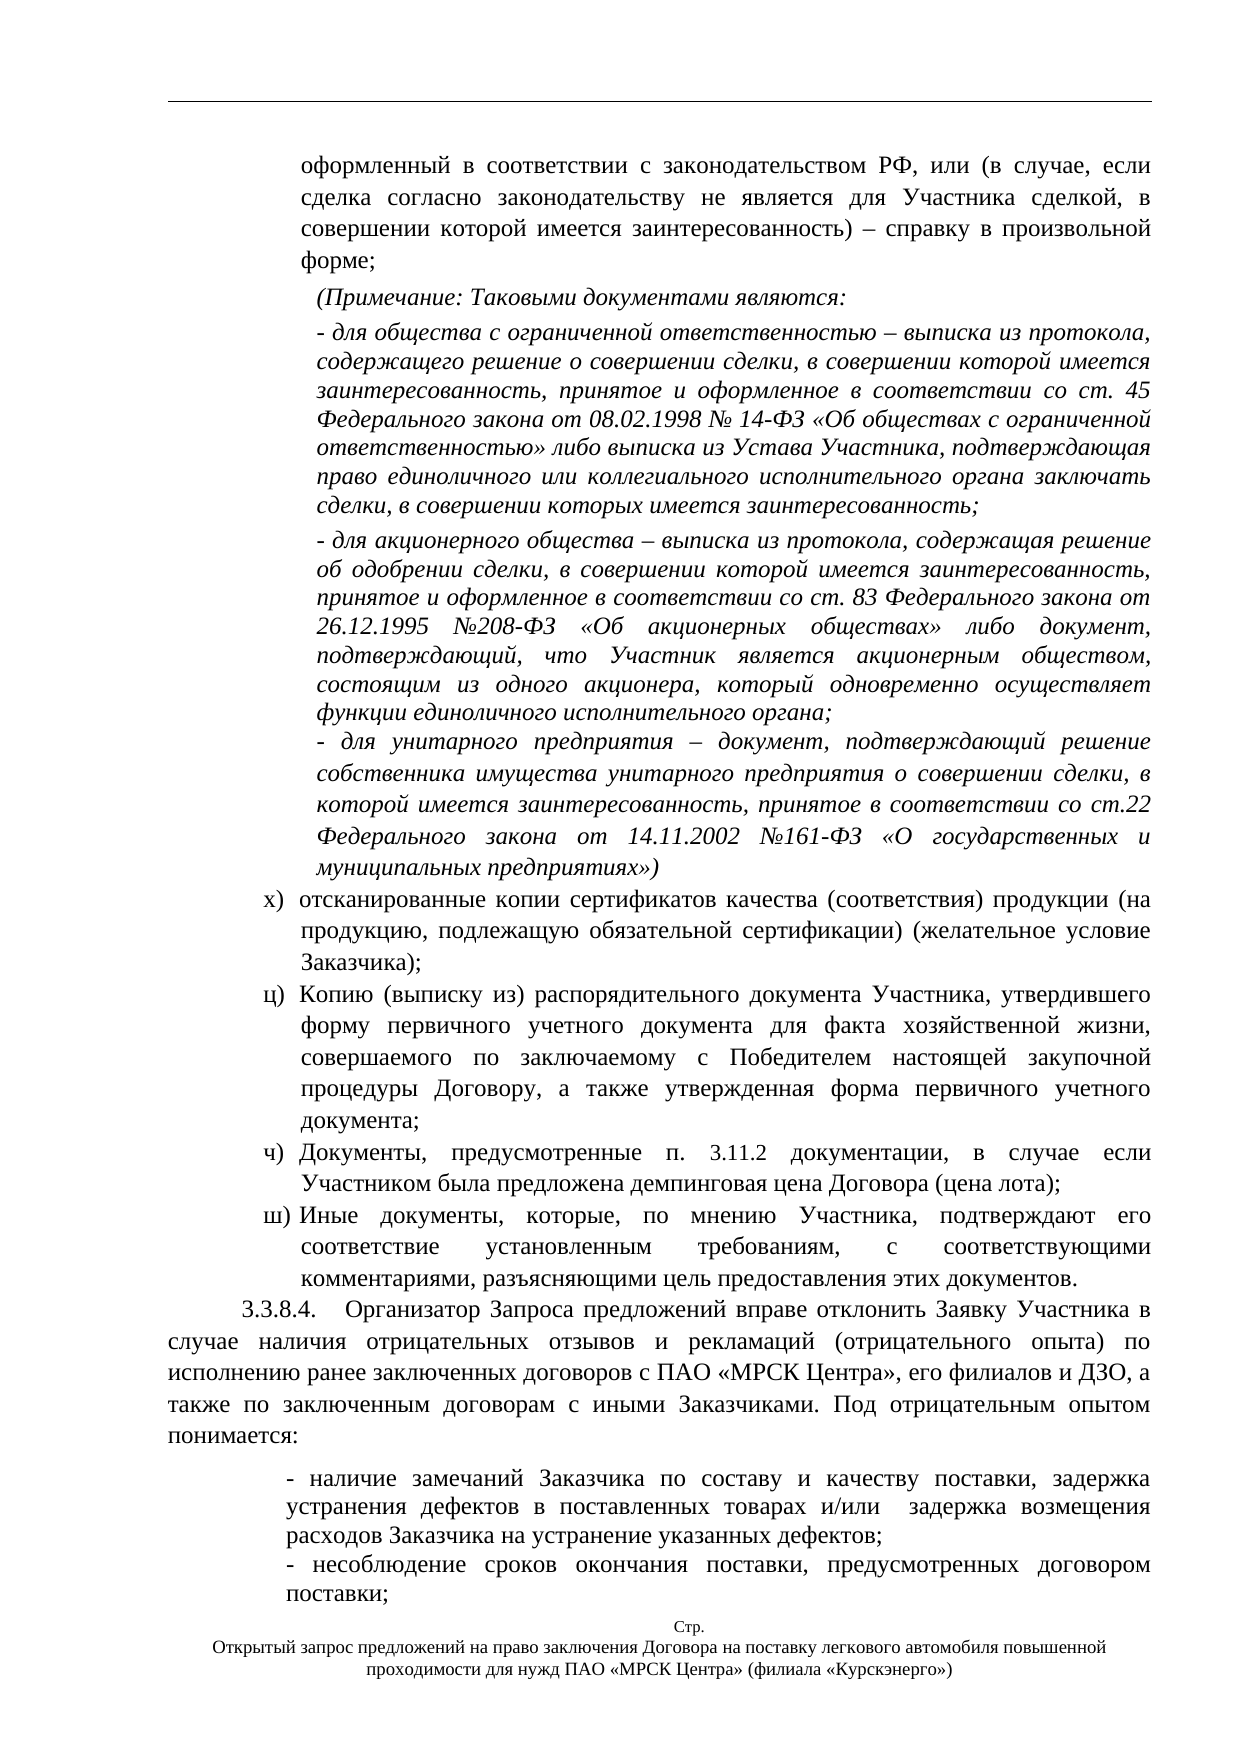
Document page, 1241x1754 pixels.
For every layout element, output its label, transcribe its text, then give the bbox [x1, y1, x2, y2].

list (Примечание: Таковыми документами являются: [316, 282, 1152, 311]
list - для унитарного предприятия – документ, подтверждающий решение собственника имущества унитарного предприятия о совершении сделки, в которой имеется заинтересованность, принятое в соответствии со ст.22 Федерального закона от 14.11.2002 №161-ФЗ «О государственных и муниципальных предприятиях») [316, 726, 1152, 881]
list отсканированные копии сертификатов качества (соответствия) продукции (на продукцию, подлежащую обязательной сертификации) (желательное условие Заказчика); [263, 884, 1152, 976]
list Иные документы, которые, по мнению Участника, подтверждают его соответствие установленным требованиям, с соответствующими комментариями, разъясняющими цель предоставления этих документов. [263, 1200, 1152, 1292]
list - для общества с ограниченной ответственностью – выписка из протокола, содержащего решение о совершении сделки, в совершении которой имеется заинтересованность, принятое и оформленное в соответствии со ст. 45 Федерального закона от 08.02.1998 № 14-ФЗ «Об обществах с ограниченной ответственностью» либо выписка из Устава Участника, подтверждающая право единоличного или коллегиального исполнительного органа заключать сделки, в совершении которых имеется заинтересованность; [316, 317, 1152, 519]
list - наличие замечаний Заказчика по составу и качеству поставки, задержка устранения дефектов в поставленных товарах и/или задержка возмещения расходов Заказчика на устранение указанных дефектов; [286, 1463, 1152, 1549]
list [263, 150, 1152, 273]
list - несоблюдение сроков окончания поставки, предусмотренных договором поставки; [286, 1549, 1152, 1606]
list Копию (выписку из) распорядительного документа Участника, утвердившего форму первичного учетного документа для факта хозяйственной жизни, совершаемого по заключаемому с Победителем настоящей закупочной процедуры Договору, а также утвержденная форма первичного учетного документа; [263, 979, 1152, 1134]
list - для акционерного общества – выписка из протокола, содержащая решение об одобрении сделки, в совершении которой имеется заинтересованность, принятое и оформленное в соответствии со ст. 83 Федерального закона от 26.12.1995 №208-ФЗ «Об акционерных обществах» либо документ, подтверждающий, что Участник является акционерным обществом, состоящим из одного акционера, который одновременно осуществляет функции единоличного исполнительного органа; [316, 525, 1152, 726]
list Организатор Запроса предложений вправе отклонить Заявку Участника в случае наличия отрицательных отзывов и рекламаций (отрицательного опыта) по исполнению ранее заключенных договоров с ПАО «МРСК Центра», его филиалов и ДЗО, а также по заключенным договорам с иными Заказчиками. Под отрицательным опытом понимается: [168, 1294, 1152, 1449]
list Документы, предусмотренные п. 3.11.2 документации, в случае если Участником была предложена демпинговая цена Договора (цена лота); [263, 1137, 1152, 1197]
